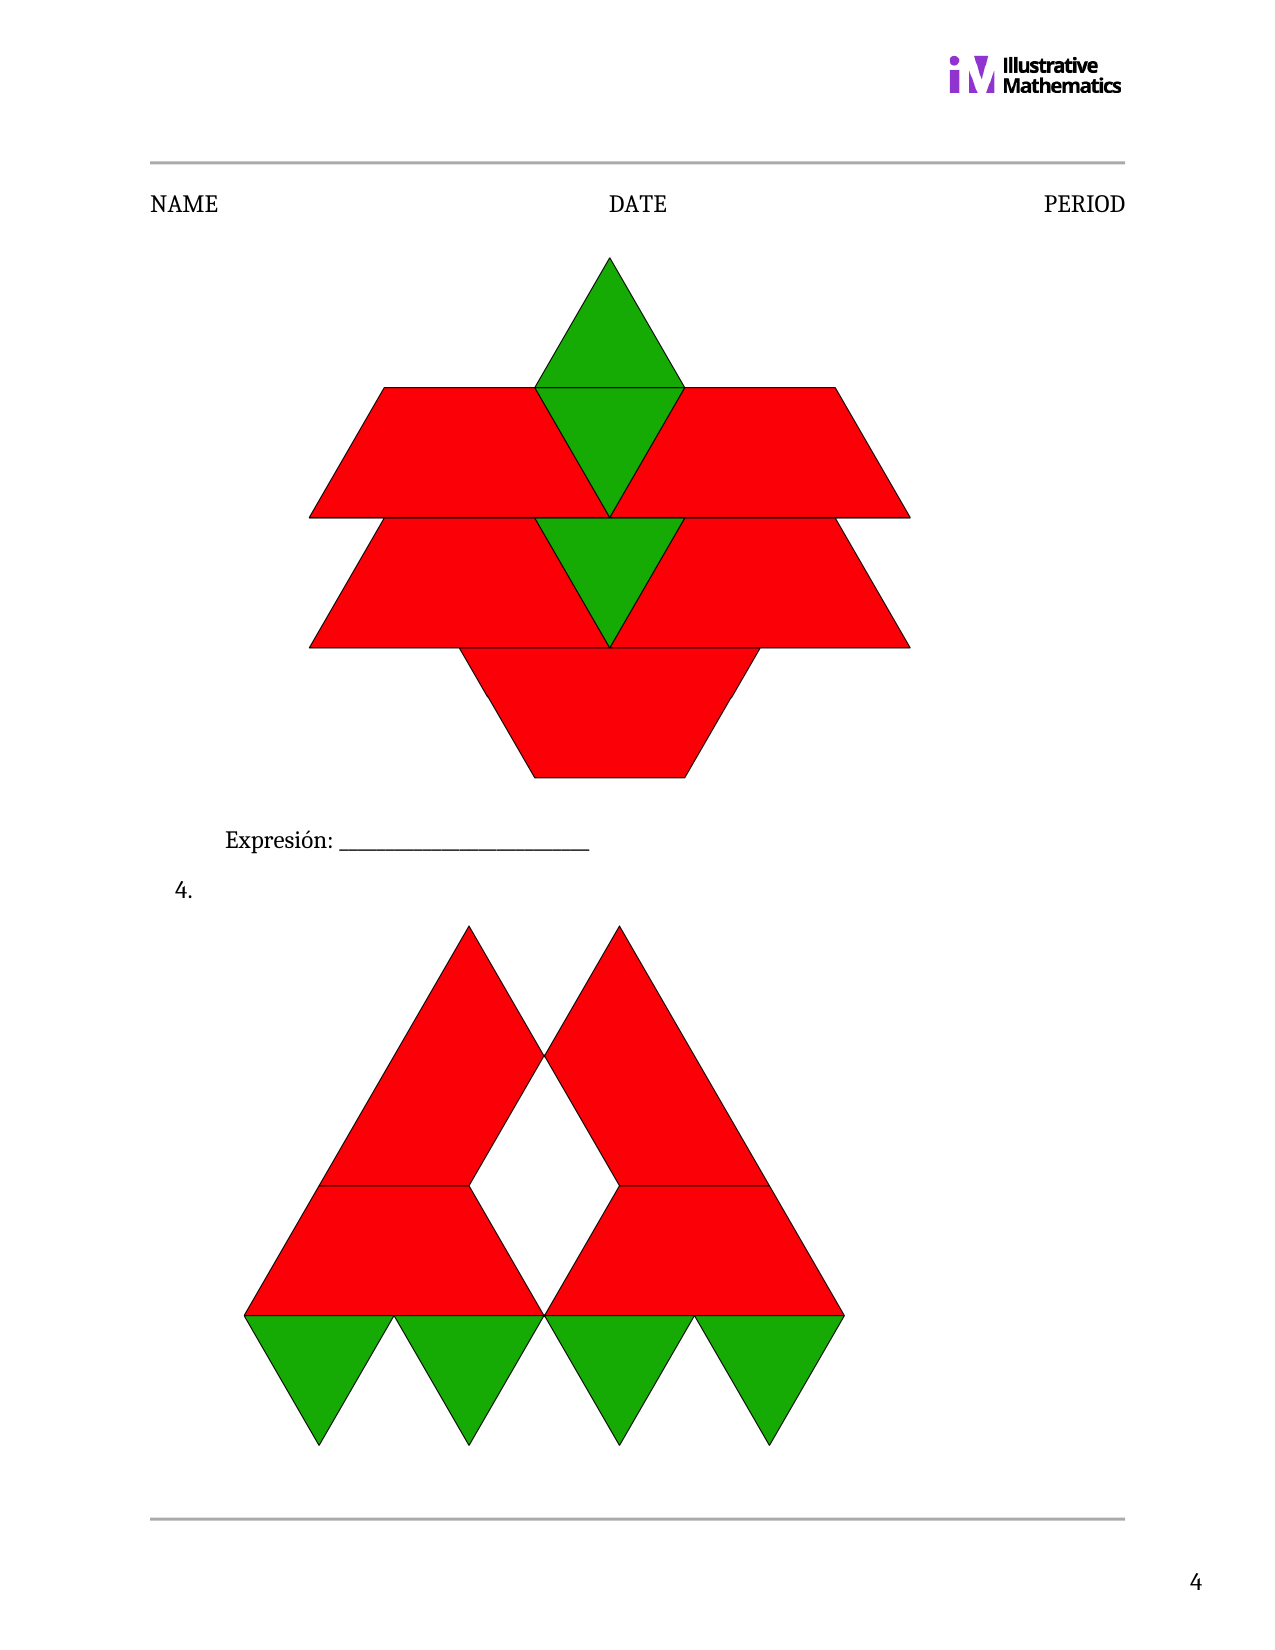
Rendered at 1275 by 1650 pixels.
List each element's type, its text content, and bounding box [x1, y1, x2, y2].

list Expresión: ___________________________ [175, 797, 1125, 855]
picture [243, 247, 975, 788]
picture [243, 925, 845, 1446]
picture [949, 55, 1121, 93]
